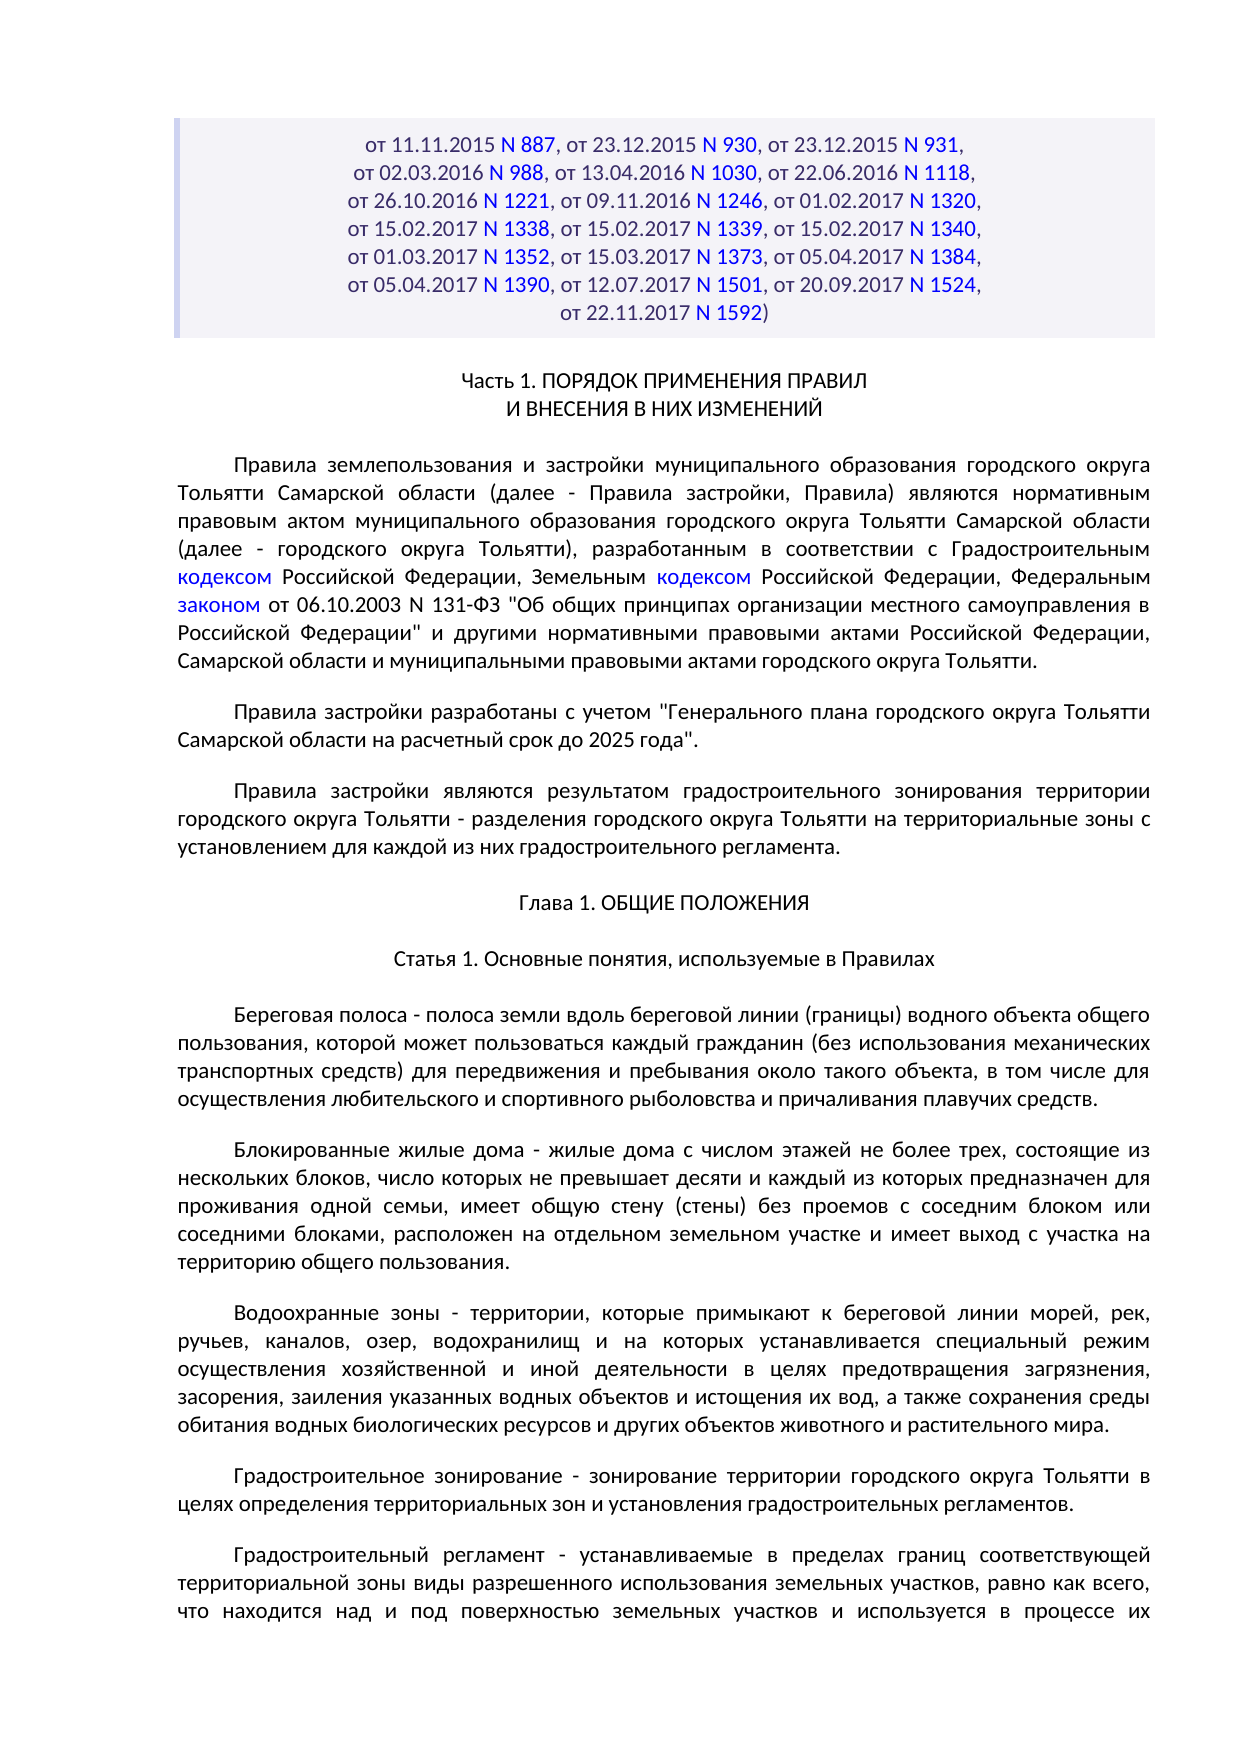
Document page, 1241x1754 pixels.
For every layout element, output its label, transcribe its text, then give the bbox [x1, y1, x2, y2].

text Правила землепользования и застройки муниципального образования городского округа Тольятти Самарской области (далее - Правила застройки, Правила) являются нормативным правовым актом муниципального образования городского округа Тольятти Самарской области (далее - городского округа Тольятти), разработанным в соответствии с Градостроительным кодексом Российской Федерации, Земельным кодексом Российской Федерации, Федеральным законом от 06.10.2003 N 131-ФЗ "Об общих принципах организации местного самоуправления в Российской Федерации" и другими нормативными правовыми актами Российской Федерации, Самарской области и муниципальными правовыми актами городского округа Тольятти. [177, 450, 1152, 674]
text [177, 1540, 1152, 1624]
text Правила застройки разработаны с учетом "Генерального плана городского округа Тольятти Самарской области на расчетный срок до 2025 года". [177, 697, 1152, 753]
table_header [180, 118, 1149, 338]
text Градостроительное зонирование - зонирование территории городского округа Тольятти в целях определения территориальных зон и установления градостроительных регламентов. [177, 1461, 1152, 1517]
text Статья 1. Основные понятия, используемые в Правилах [177, 944, 1152, 972]
text Блокированные жилые дома - жилые дома с числом этажей не более трех, состоящие из нескольких блоков, число которых не превышает десяти и каждый из которых предназначен для проживания одной семьи, имеет общую стену (стены) без проемов с соседним блоком или соседними блоками, расположен на отдельном земельном участке и имеет выход с участка на территорию общего пользования. [177, 1135, 1152, 1275]
text И ВНЕСЕНИЯ В НИХ ИЗМЕНЕНИЙ [177, 394, 1152, 422]
text Береговая полоса - полоса земли вдоль береговой линии (границы) водного объекта общего пользования, которой может пользоваться каждый гражданин (без использования механических транспортных средств) для передвижения и пребывания около такого объекта, в том числе для осуществления любительского и спортивного рыболовства и причаливания плавучих средств. [177, 1000, 1152, 1112]
text Глава 1. ОБЩИЕ ПОЛОЖЕНИЯ [177, 888, 1152, 916]
text Правила застройки являются результатом градостроительного зонирования территории городского округа Тольятти - разделения городского округа Тольятти на территориальные зоны с установлением для каждой из них градостроительного регламента. [177, 776, 1152, 860]
text Часть 1. ПОРЯДОК ПРИМЕНЕНИЯ ПРАВИЛ [177, 366, 1152, 394]
text Водоохранные зоны - территории, которые примыкают к береговой линии морей, рек, ручьев, каналов, озер, водохранилищ и на которых устанавливается специальный режим осуществления хозяйственной и иной деятельности в целях предотвращения загрязнения, засорения, заиления указанных водных объектов и истощения их вод, а также сохранения среды обитания водных биологических ресурсов и других объектов животного и растительного мира. [177, 1298, 1152, 1438]
